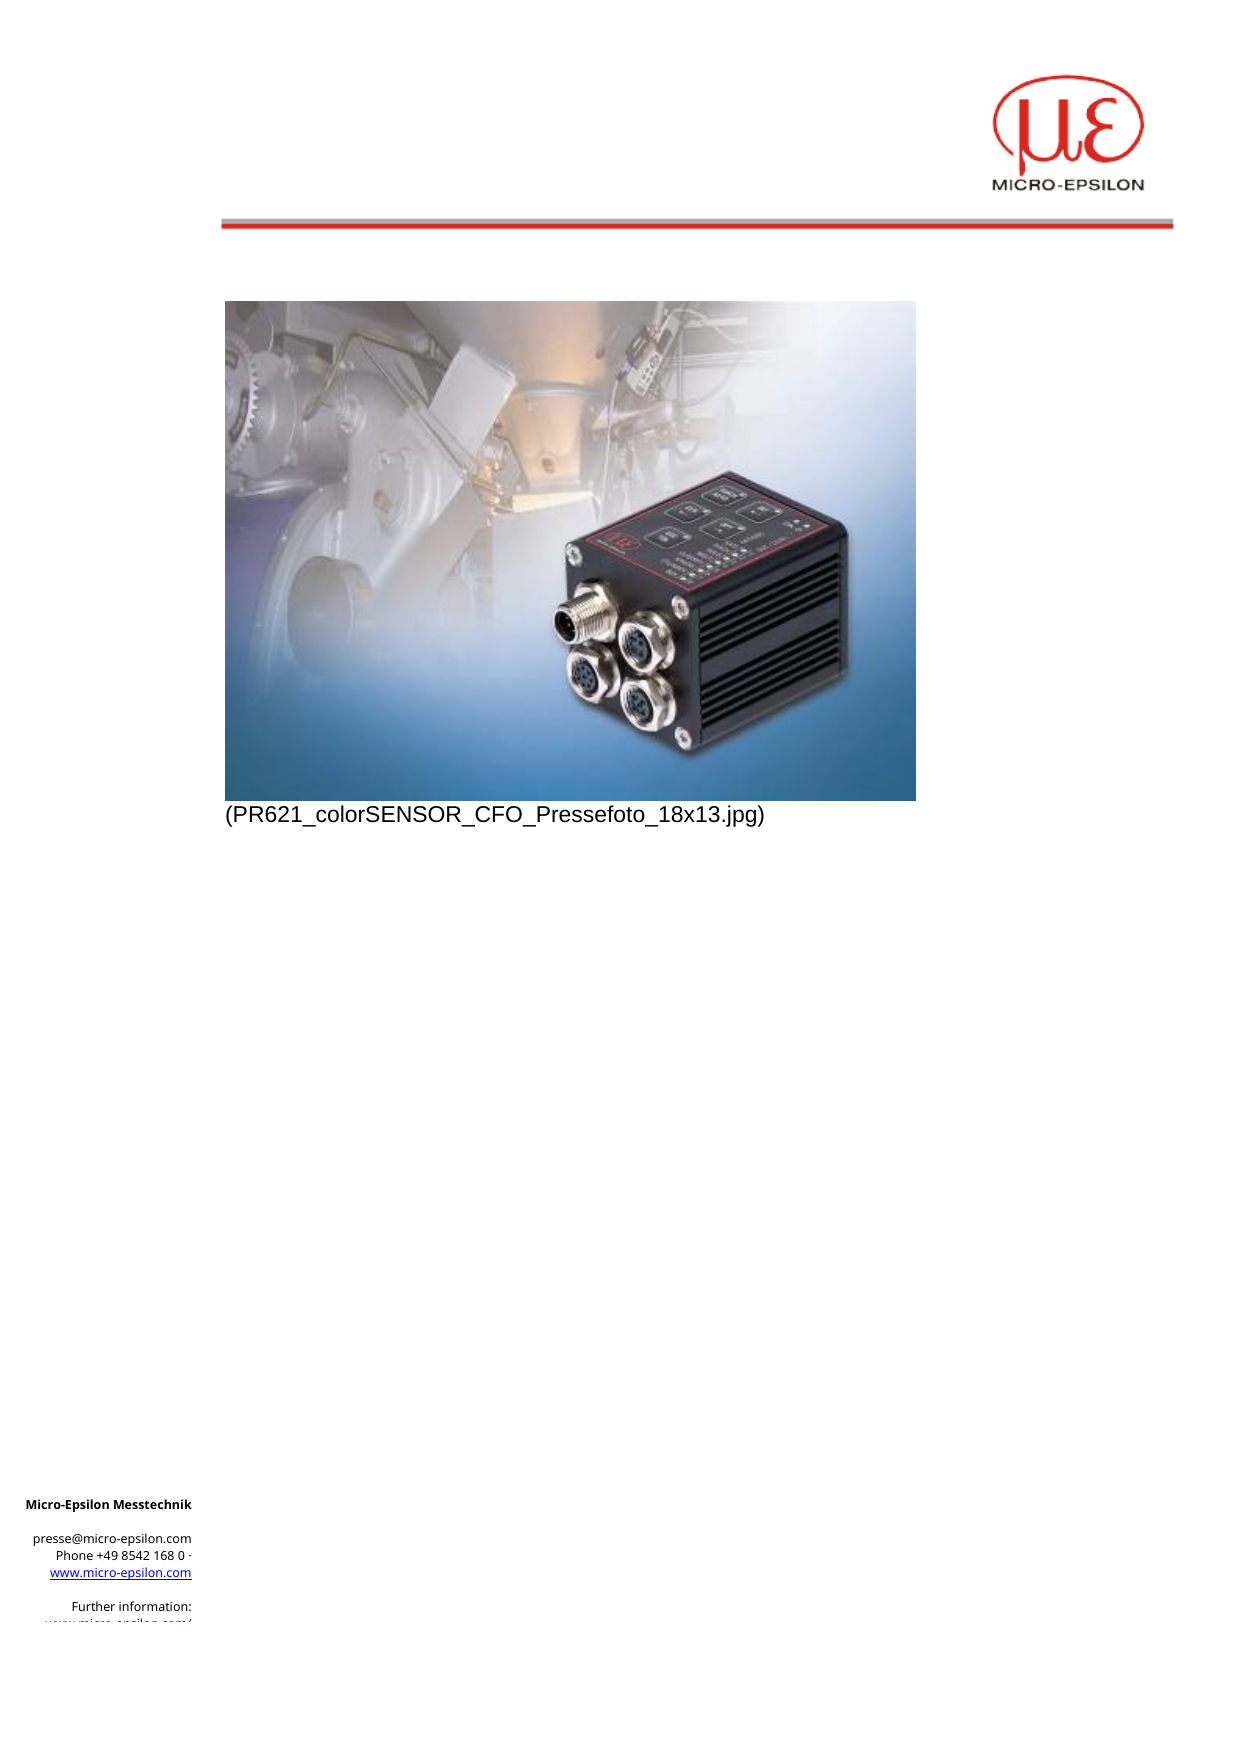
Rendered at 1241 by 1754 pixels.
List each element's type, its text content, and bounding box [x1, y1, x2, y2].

text (PR621_colorSENSOR_CFO_Pressefoto_18x13.jpg) [225, 801, 919, 827]
picture [225, 301, 916, 801]
